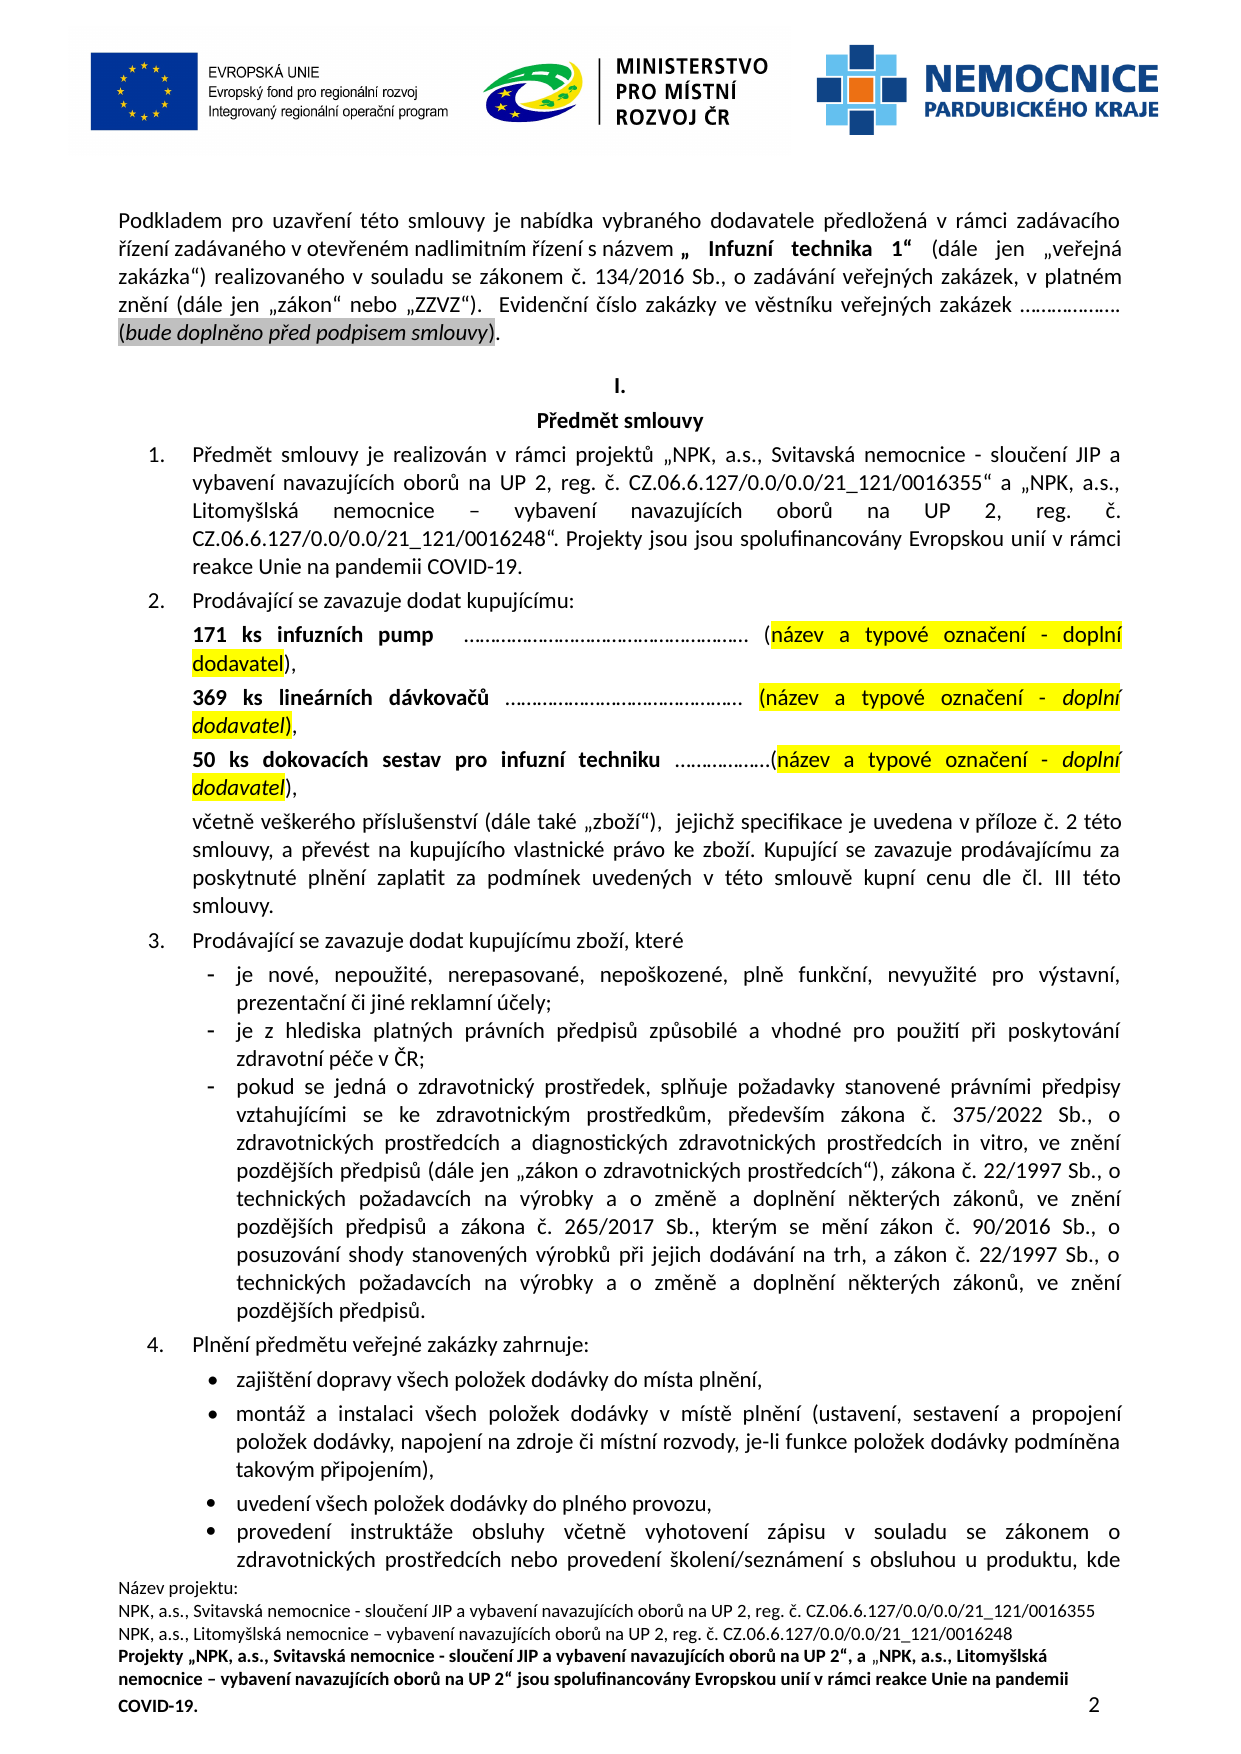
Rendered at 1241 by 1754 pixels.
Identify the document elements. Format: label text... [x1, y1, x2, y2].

list je nové, nepoužité, nerepasované, nepoškozené, plně funkční, nevyužité pro výstavní, prezentační či jiné reklamní účely; [207, 960, 1122, 1016]
list pokud se jedná o zdravotnický prostředek, splňuje požadavky stanovené právními předpisy vztahujícími se ke zdravotnickým prostředkům, především zákona č. 375/2022 Sb., o zdravotnických prostředcích a diagnostických zdravotnických prostředcích in vitro, ve znění pozdějších předpisů (dále jen „zákon o zdravotnických prostředcích“), zákona č. 22/1997 Sb., o technických požadavcích na výrobky a o změně a doplnění některých zákonů, ve znění pozdějších předpisů a zákona č. 265/2017 Sb., kterým se mění zákon č. 90/2016 Sb., o posuzování shody stanovených výrobků při jejich dodávání na trh, a zákon č. 22/1997 Sb., o technických požadavcích na výrobky a o změně a doplnění některých zákonů, ve znění pozdějších předpisů. [207, 1072, 1122, 1324]
text • montáž a instalaci všech položek dodávky v místě plnění (ustavení, sestavení a propojení položek dodávky, napojení na zdroje či místní rozvody, je-li funkce položek dodávky podmíněna takovým připojením), [207, 1399, 1122, 1483]
text • zajištění dopravy všech položek dodávky do místa plnění, [118, 1365, 1122, 1393]
picture [67, 26, 791, 156]
text I. [118, 371, 1122, 399]
text včetně veškerého příslušenství (dále také „zboží“), jejichž specifikace je uvedena v příloze č. 2 této smlouvy, a převést na kupujícího vlastnické právo ke zboží. Kupující se zavazuje prodávajícímu za poskytnuté plnění zaplatit za podmínek uvedených v této smlouvě kupní cenu dle čl. III této smlouvy. [192, 807, 1122, 919]
list uvedení všech položek dodávky do plného provozu, [207, 1489, 1122, 1517]
text Předmět smlouvy [118, 406, 1122, 434]
list Předmět smlouvy je realizován v rámci projektů „NPK, a.s., Svitavská nemocnice - sloučení JIP a vybavení navazujících oborů na UP 2, reg. č. CZ.06.6.127/0.0/0.0/21_121/0016355“ a „NPK, a.s., Litomyšlská nemocnice – vybavení navazujících oborů na UP 2, reg. č. CZ.06.6.127/0.0/0.0/21_121/0016248“. Projekty jsou jsou spolufinancovány Evropskou unií v rámci reakce Unie na pandemii COVID-19. [148, 440, 1122, 580]
list je z hlediska platných právních předpisů způsobilé a vhodné pro použití při poskytování zdravotní péče v ČR; [207, 1016, 1122, 1072]
text 369 ks lineárních dávkovačů ……………………………………… (název a typové označení - doplní dodavatel), [192, 683, 1122, 739]
text Podkladem pro uzavření této smlouvy je nabídka vybraného dodavatele předložená v rámci zadávacího řízení zadávaného v otevřeném nadlimitním řízení s názvem „ Infuzní technika 1“ (dále jen „veřejná zakázka“) realizovaného v souladu se zákonem č. 134/2016 Sb., o zadávání veřejných zakázek, v platném znění (dále jen „zákon“ nebo „ZZVZ“). Evidenční číslo zakázky ve věstníku veřejných zakázek ………………. (bude doplněno před podpisem smlouvy). [118, 206, 1122, 346]
text 171 ks infuzních pump ……………………………………………… (název a typové označení - doplní dodavatel), [192, 621, 1122, 677]
list Plnění předmětu veřejné zakázky zahrnuje: [147, 1331, 1122, 1359]
text 50 ks dokovacích sestav pro infuzní techniku ………………(název a typové označení - doplní dodavatel), [192, 745, 1122, 801]
picture [815, 43, 1159, 136]
list Prodávající se zavazuje dodat kupujícímu zboží, které [148, 926, 1122, 954]
list Prodávající se zavazuje dodat kupujícímu: [148, 586, 1122, 614]
